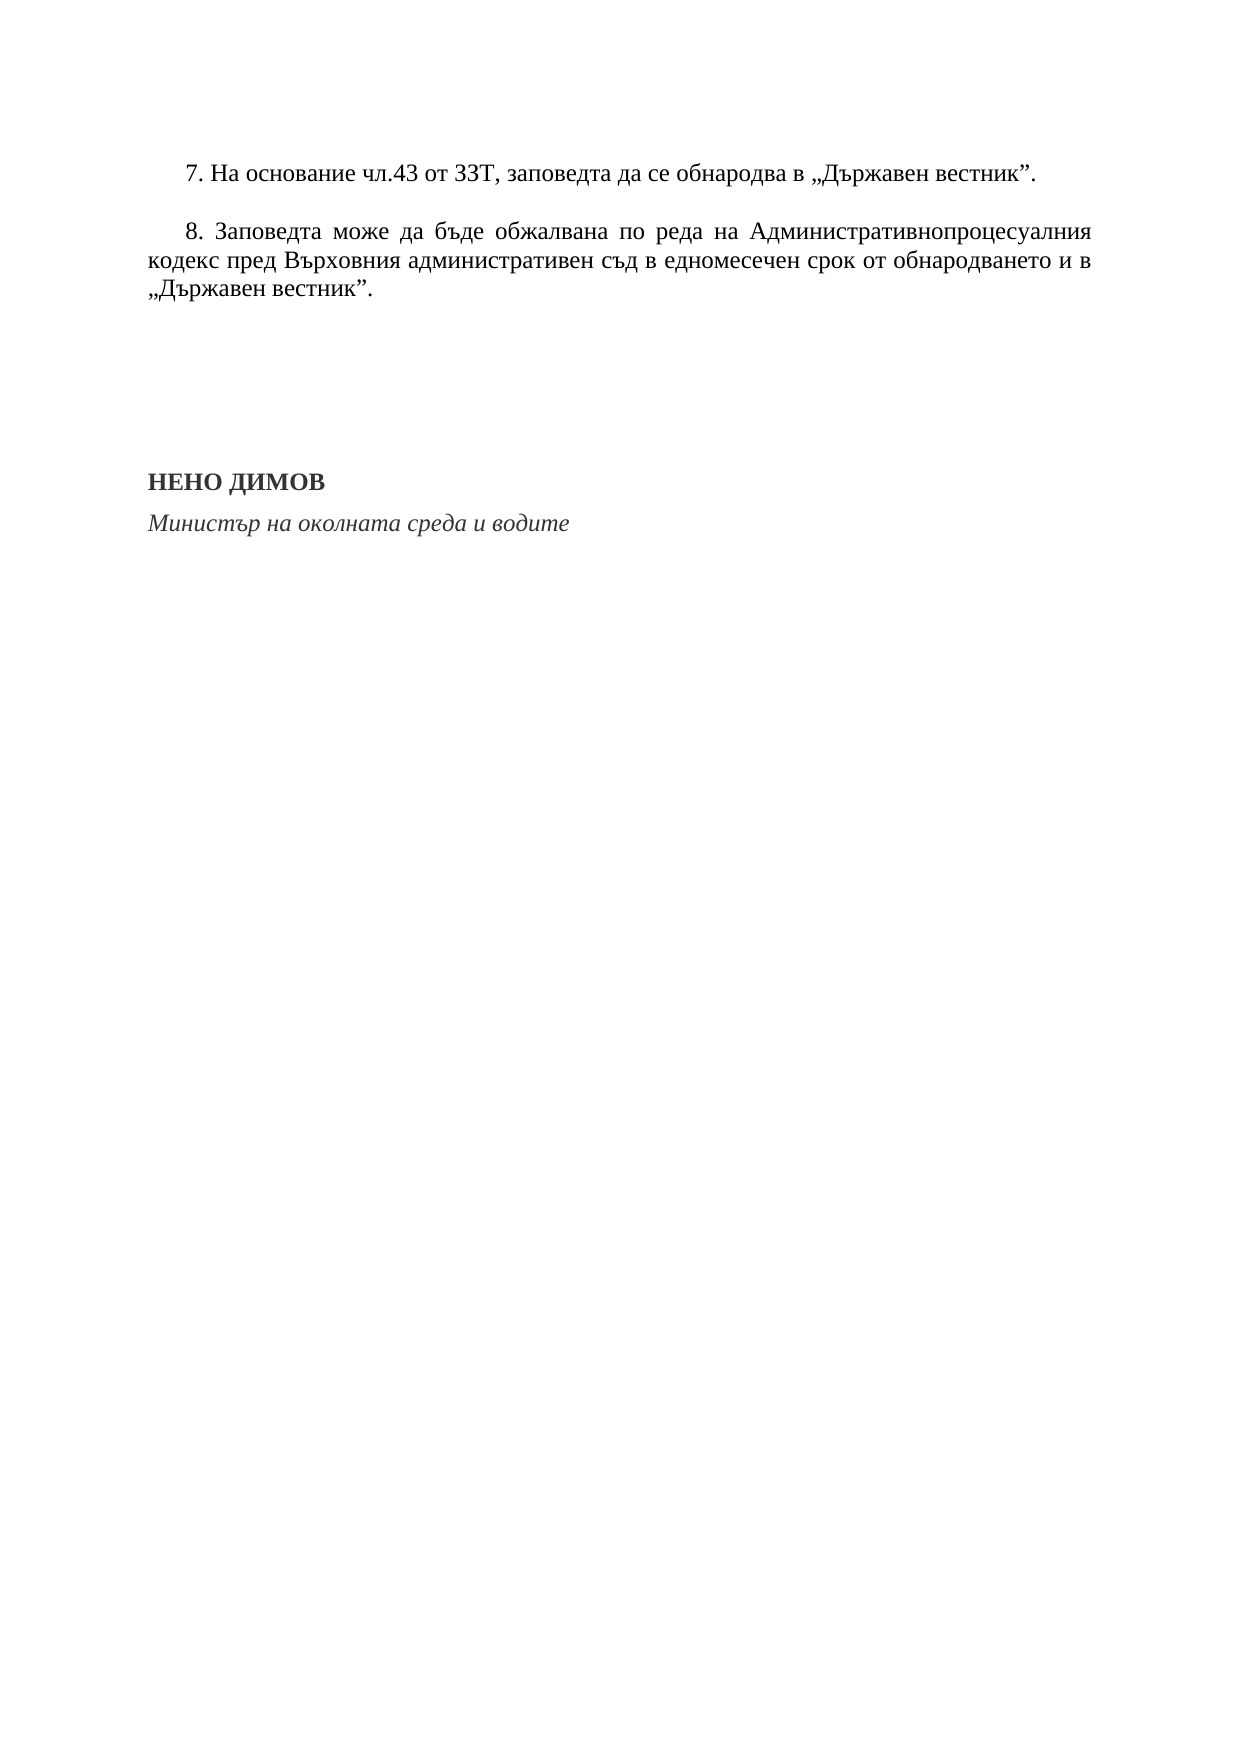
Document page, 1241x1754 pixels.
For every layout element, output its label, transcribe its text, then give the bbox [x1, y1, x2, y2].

text 8. Заповедта може да бъде обжалвана по реда на Административнопроцесуалния кодекс пред Върховния административен съд в едномесечен срок от обнародването и в „Държавен вестник”. [148, 216, 1093, 302]
text Министър на околната среда и водите [148, 508, 1093, 537]
text 7. На основание чл.43 от ЗЗТ, заповедта да се обнародва в „Държавен вестник”. [148, 158, 1093, 187]
text НЕНО ДИМОВ [148, 467, 1093, 496]
